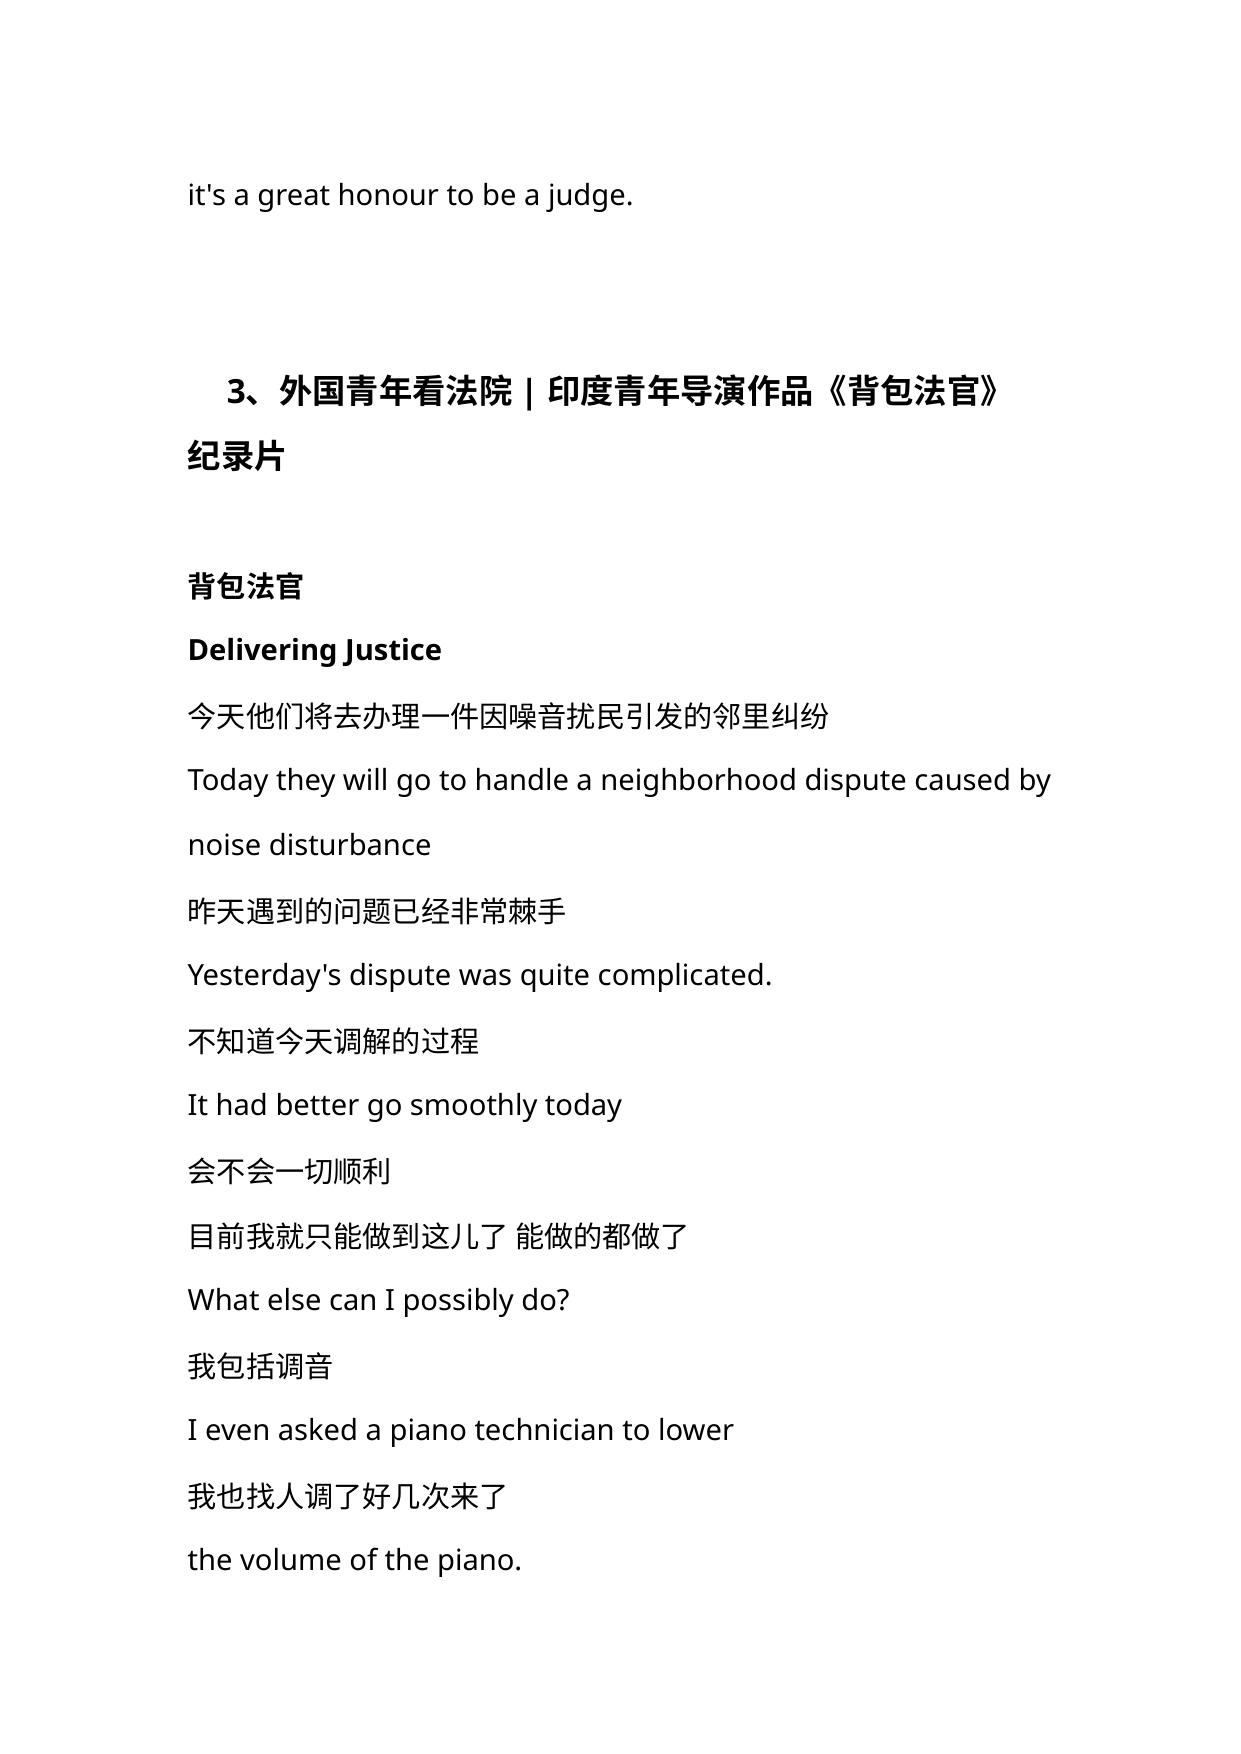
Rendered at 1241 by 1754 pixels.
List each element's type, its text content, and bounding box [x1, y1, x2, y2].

text it's a great honour to be a judge. [187, 162, 1053, 227]
text Delivering Justice [187, 617, 1053, 682]
list 外国青年看法院 | 印度青年导演作品《背包法官》 [187, 357, 1053, 422]
text Today they will go to handle a neighborhood dispute caused by noise disturbance [187, 747, 1053, 877]
text 我包括调音 [187, 1332, 1053, 1397]
text I even asked a piano technician to lower [187, 1397, 1053, 1462]
text 目前我就只能做到这儿了 能做的都做了 [187, 1202, 1053, 1267]
text Yesterday's dispute was quite complicated. [187, 942, 1053, 1007]
text 今天他们将去办理一件因噪音扰民引发的邻里纠纷 [187, 682, 1053, 747]
text 不知道今天调解的过程 [187, 1007, 1053, 1072]
text 背包法官 [187, 552, 1053, 617]
text What else can I possibly do? [187, 1267, 1053, 1332]
list 纪录片 [187, 422, 1053, 487]
text 我也找人调了好几次来了 [187, 1462, 1053, 1527]
text It had better go smoothly today [187, 1072, 1053, 1137]
text 昨天遇到的问题已经非常棘手 [187, 877, 1053, 942]
text 会不会一切顺利 [187, 1137, 1053, 1202]
text the volume of the piano. [187, 1527, 1053, 1592]
